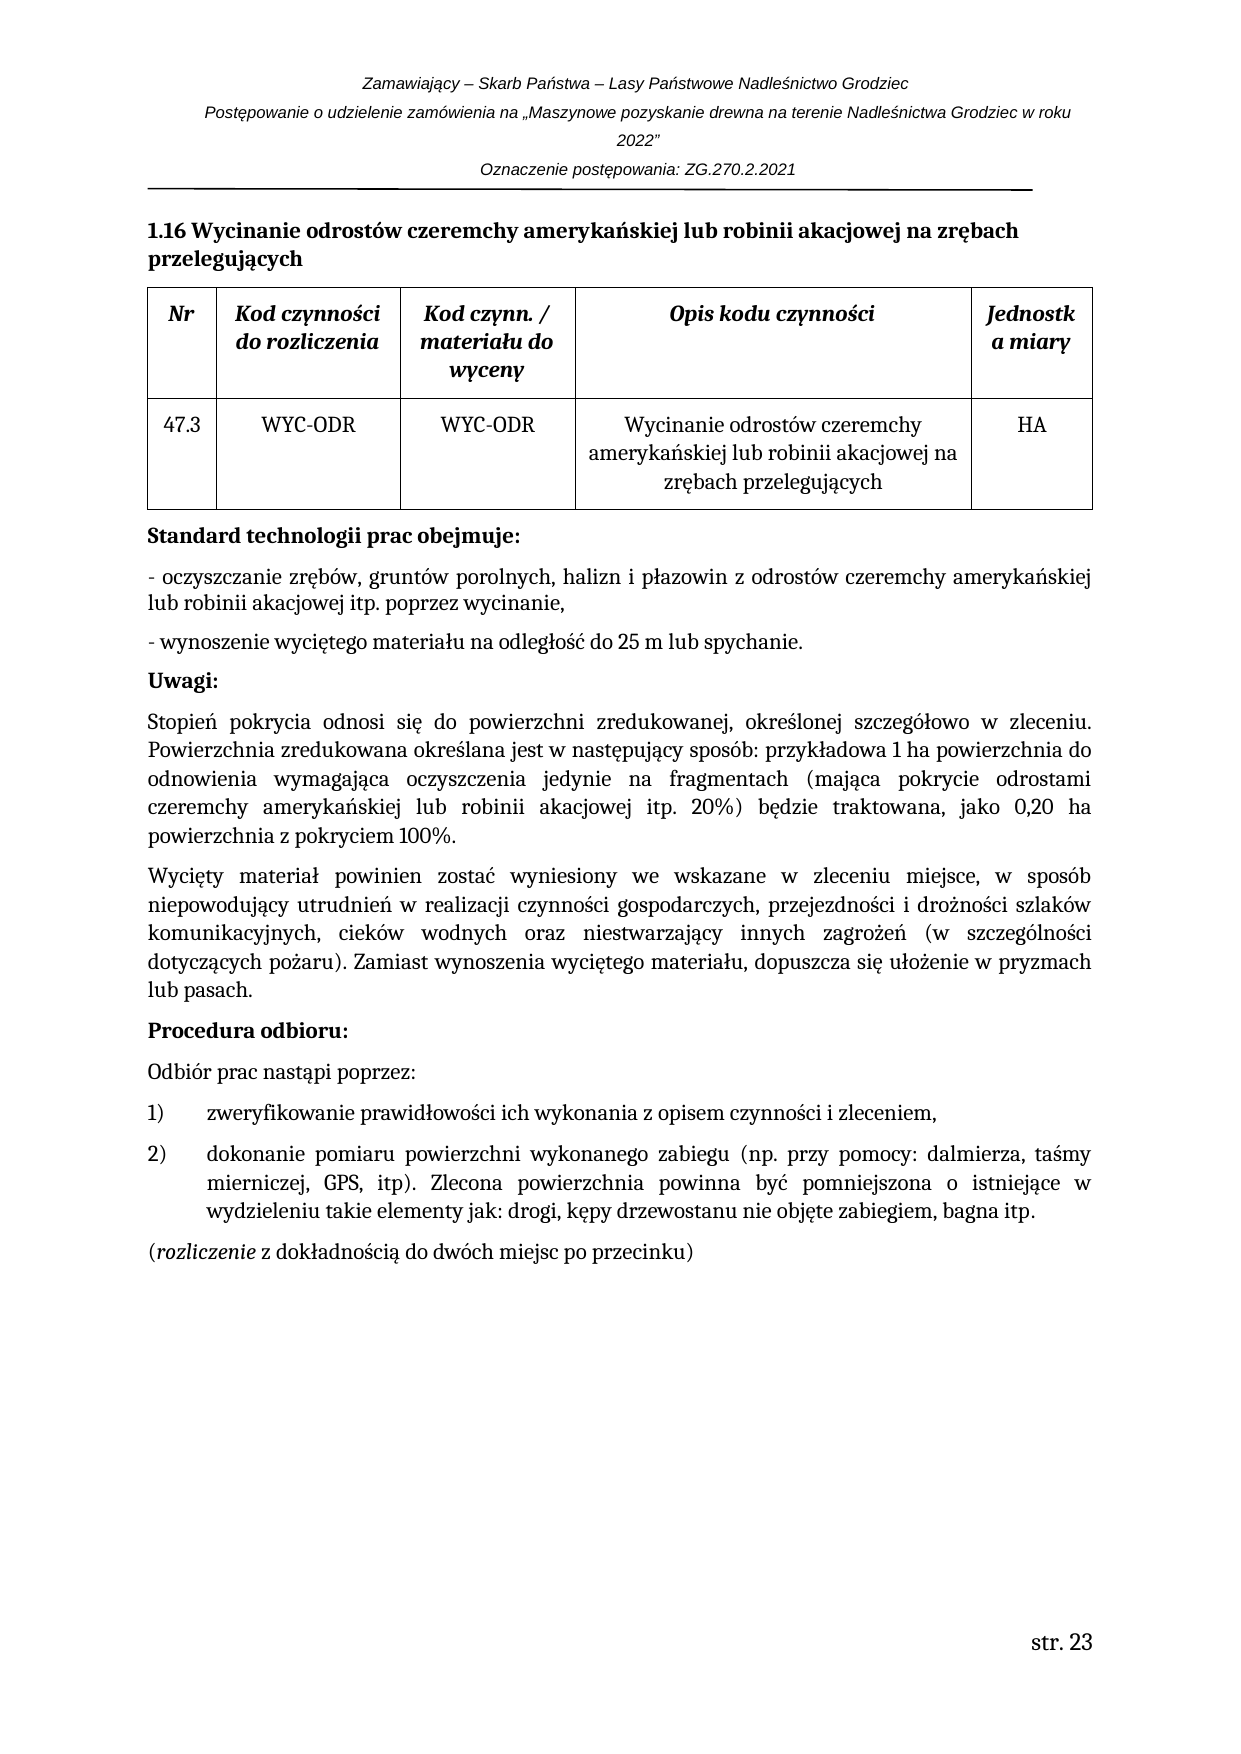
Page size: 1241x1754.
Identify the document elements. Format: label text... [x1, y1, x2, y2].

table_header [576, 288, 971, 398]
text Procedura odbioru: [148, 1018, 1093, 1044]
text Wycięty materiał powinien zostać wyniesiony we wskazane w zleceniu miejsce, w sposób niepowodujący utrudnień w realizacji czynności gospodarczych, przejezdności i drożności szlaków komunikacyjnych, cieków wodnych oraz niestwarzający innych zagrożeń (w szczególności dotyczących pożaru). Zamiast wynoszenia wyciętego materiału, dopuszcza się ułożenie w pryzmach lub pasach. [148, 863, 1093, 1003]
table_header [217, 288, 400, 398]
text (rozliczenie z dokładnością do dwóch miejsc po przecinku) [148, 1239, 1093, 1265]
text 2) dokonanie pomiaru powierzchni wykonanego zabiegu (np. przy pomocy: dalmierza, taśmy mierniczej, GPS, itp). Zlecona powierzchnia powinna być pomniejszona o istniejące w wydzieleniu takie elementy jak: drogi, kępy drzewostanu nie objęte zabiegiem, bagna itp. [148, 1141, 1093, 1224]
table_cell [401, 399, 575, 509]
text Uwagi: [148, 668, 1093, 694]
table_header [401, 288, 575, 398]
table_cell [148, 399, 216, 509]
text Stopień pokrycia odnosi się do powierzchni zredukowanej, określonej szczegółowo w zleceniu. Powierzchnia zredukowana określana jest w następujący sposób: przykładowa 1 ha powierzchnia do odnowienia wymagająca oczyszczenia jedynie na fragmentach (mająca pokrycie odrostami czeremchy amerykańskiej lub robinii akacjowej itp. 20%) będzie traktowana, jako 0,20 ha powierzchnia z pokryciem 100%. [148, 709, 1093, 849]
text - wynoszenie wyciętego materiału na odległość do 25 m lub spychanie. [148, 629, 1093, 655]
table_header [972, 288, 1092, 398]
text 1) zweryfikowanie prawidłowości ich wykonania z opisem czynności i zleceniem, [148, 1100, 1093, 1126]
text Odbiór prac nastąpi poprzez: [148, 1059, 1093, 1085]
text Standard technologii prac obejmuje: [148, 523, 1093, 549]
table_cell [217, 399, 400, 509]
text - oczyszczanie zrębów, gruntów porolnych, halizn i płazowin z odrostów czeremchy amerykańskiej lub robinii akacjowej itp. poprzez wycinanie, [148, 564, 1093, 616]
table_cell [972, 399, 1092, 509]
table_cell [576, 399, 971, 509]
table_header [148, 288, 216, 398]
text 1.16 Wycinanie odrostów czeremchy amerykańskiej lub robinii akacjowej na zrębach przelegujących [148, 217, 1093, 272]
